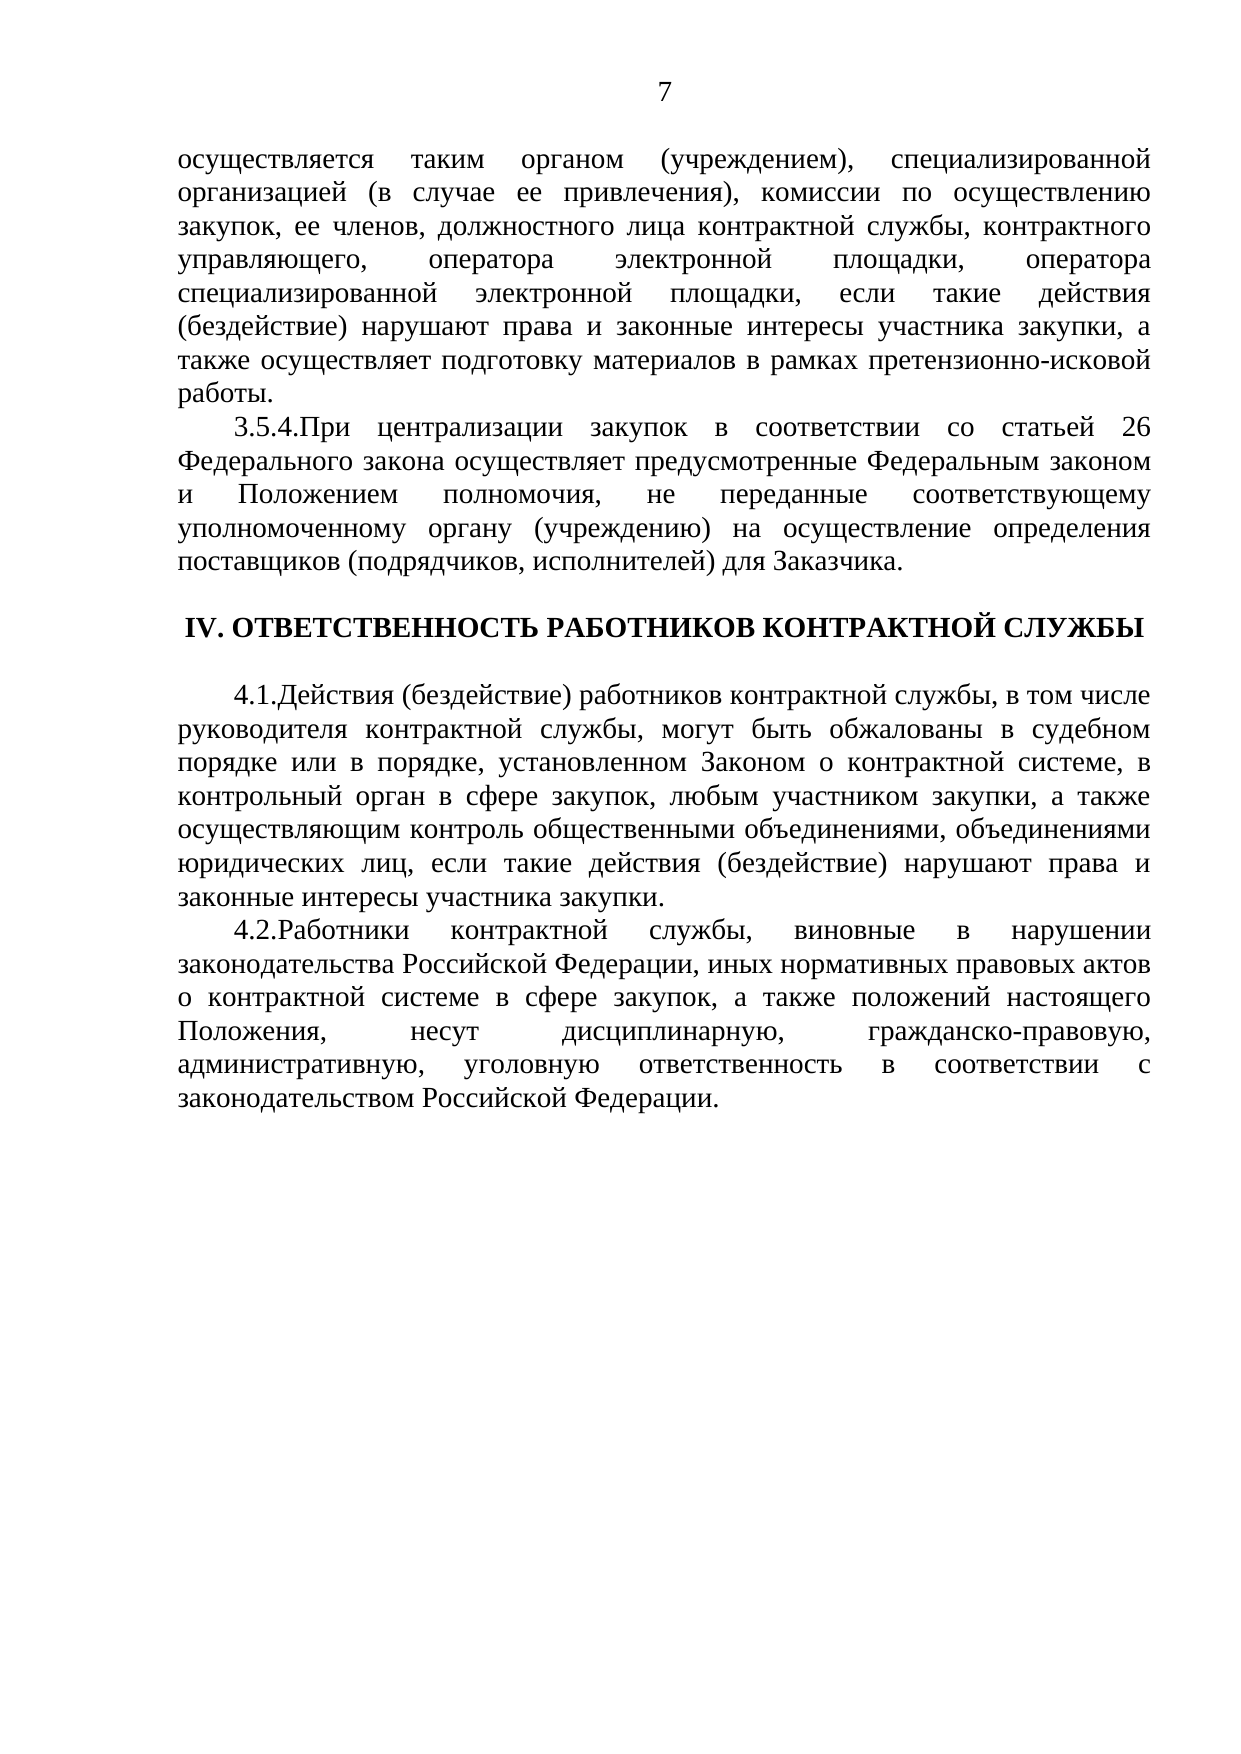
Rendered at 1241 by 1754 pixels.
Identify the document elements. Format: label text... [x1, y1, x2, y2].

title 3.5.4.При централизации закупок в соответствии со статьей 26 Федерального закона осуществляет предусмотренные Федеральным законом и Положением полномочия, не переданные соответствующему уполномоченному органу (учреждению) на осуществление определения поставщиков (подрядчиков, исполнителей) для Заказчика. [177, 409, 1152, 577]
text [177, 141, 1152, 409]
text 4.2.Работники контрактной службы, виновные в нарушении законодательства Российской Федерации, иных нормативных правовых актов о контрактной системе в сфере закупок, а также положений настоящего Положения, несут дисциплинарную, гражданско-правовую, административную, уголовную ответственность в соответствии с законодательством Российской Федерации. [177, 912, 1152, 1113]
text IV. ОТВЕТСТВЕННОСТЬ РАБОТНИКОВ КОНТРАКТНОЙ СЛУЖБЫ [177, 610, 1152, 644]
text 4.1.Действия (бездействие) работников контрактной службы, в том числе руководителя контрактной службы, могут быть обжалованы в судебном порядке или в порядке, установленном Законом о контрактной системе, в контрольный орган в сфере закупок, любым участником закупки, а также осуществляющим контроль общественными объединениями, объединениями юридических лиц, если такие действия (бездействие) нарушают права и законные интересы участника закупки. [177, 677, 1152, 912]
